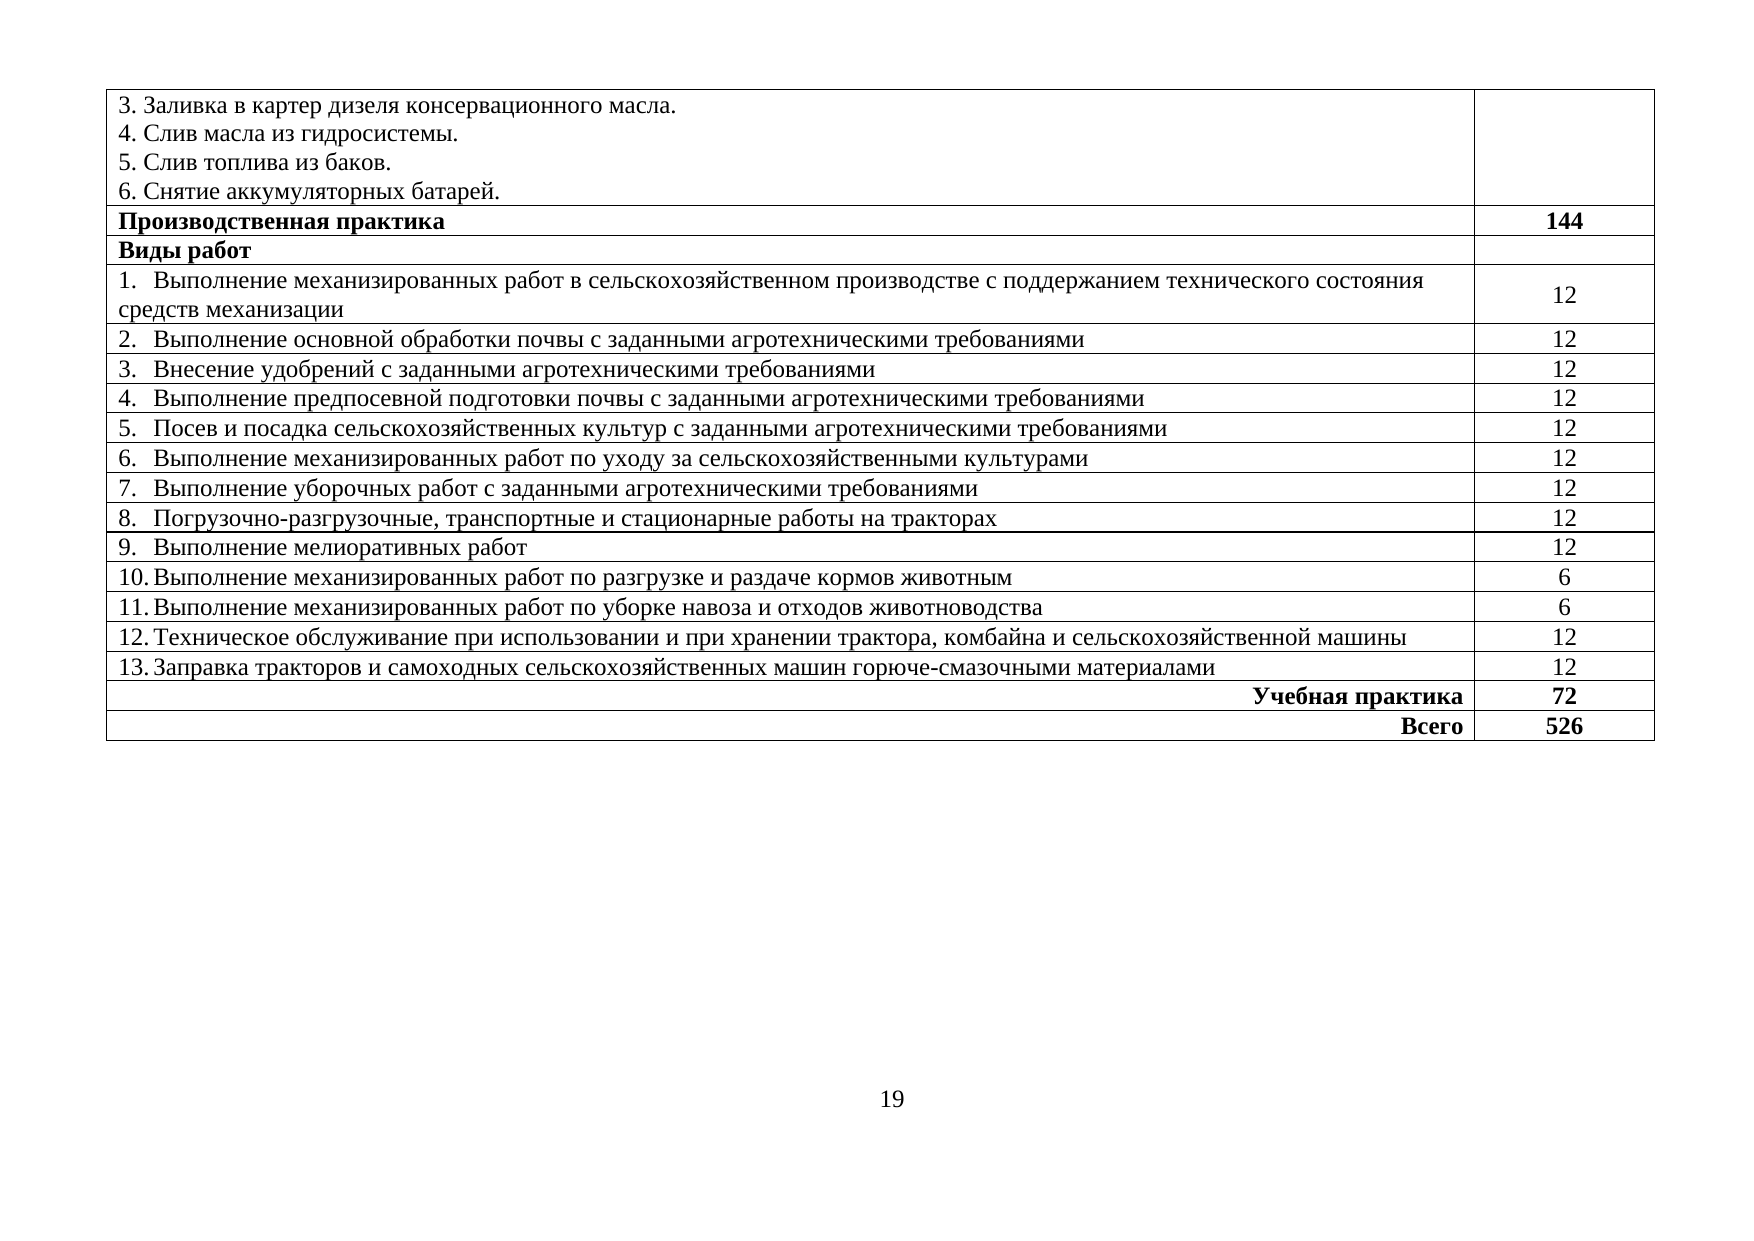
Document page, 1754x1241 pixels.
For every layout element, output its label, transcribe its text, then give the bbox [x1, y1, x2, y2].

table_cell Выполнение механизированных работ по уборке навоза и отходов животноводства [107, 592, 1474, 621]
table_cell 12 [1475, 622, 1654, 651]
table_cell Выполнение уборочных работ с заданными агротехническими требованиями [107, 473, 1474, 502]
table_cell 526 [1475, 711, 1654, 740]
table_cell Техническое обслуживание при использовании и при хранении трактора, комбайна и сельскохозяйственной машины [107, 622, 1474, 651]
table_cell 6 [1475, 592, 1654, 621]
table_cell 12 [1475, 265, 1654, 323]
table_cell 12 [1475, 413, 1654, 442]
table_cell 12 [1475, 652, 1654, 680]
table_cell 12 [1475, 354, 1654, 382]
table_cell 72 [1475, 681, 1654, 710]
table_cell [107, 90, 1474, 205]
table_cell Виды работ [107, 236, 1474, 264]
table_cell 12 [1475, 503, 1654, 531]
table_cell Производственная практика [107, 206, 1474, 234]
table_cell Выполнение механизированных работ по уходу за сельскохозяйственными культурами [107, 443, 1474, 472]
table_cell Выполнение основной обработки почвы с заданными агротехническими требованиями [107, 324, 1474, 353]
table_cell Выполнение механизированных работ в сельскохозяйственном производстве с поддержанием технического состояния средств механизации [107, 265, 1474, 323]
table_cell Всего [107, 711, 1474, 740]
table_cell Учебная практика [107, 681, 1474, 710]
table_cell Внесение удобрений с заданными агротехническими требованиями [107, 354, 1474, 382]
table_cell Заправка тракторов и самоходных сельскохозяйственных машин горюче-смазочными материалами [107, 652, 1474, 680]
table_cell 12 [1475, 533, 1654, 561]
table_cell 12 [1475, 324, 1654, 353]
table_cell [1475, 236, 1654, 264]
table_cell Выполнение механизированных работ по разгрузке и раздаче кормов животным [107, 562, 1474, 591]
table_cell 12 [1475, 384, 1654, 412]
table_cell Выполнение мелиоративных работ [107, 533, 1474, 561]
table_cell 12 [1475, 473, 1654, 502]
table_cell 12 [1475, 443, 1654, 472]
table_cell Посев и посадка сельскохозяйственных культур с заданными агротехническими требованиями [107, 413, 1474, 442]
table_cell 144 [1475, 206, 1654, 234]
table_cell Выполнение предпосевной подготовки почвы с заданными агротехническими требованиями [107, 384, 1474, 412]
table_cell 6 [1475, 562, 1654, 591]
table_cell Погрузочно-разгрузочные, транспортные и стационарные работы на тракторах [107, 503, 1474, 531]
